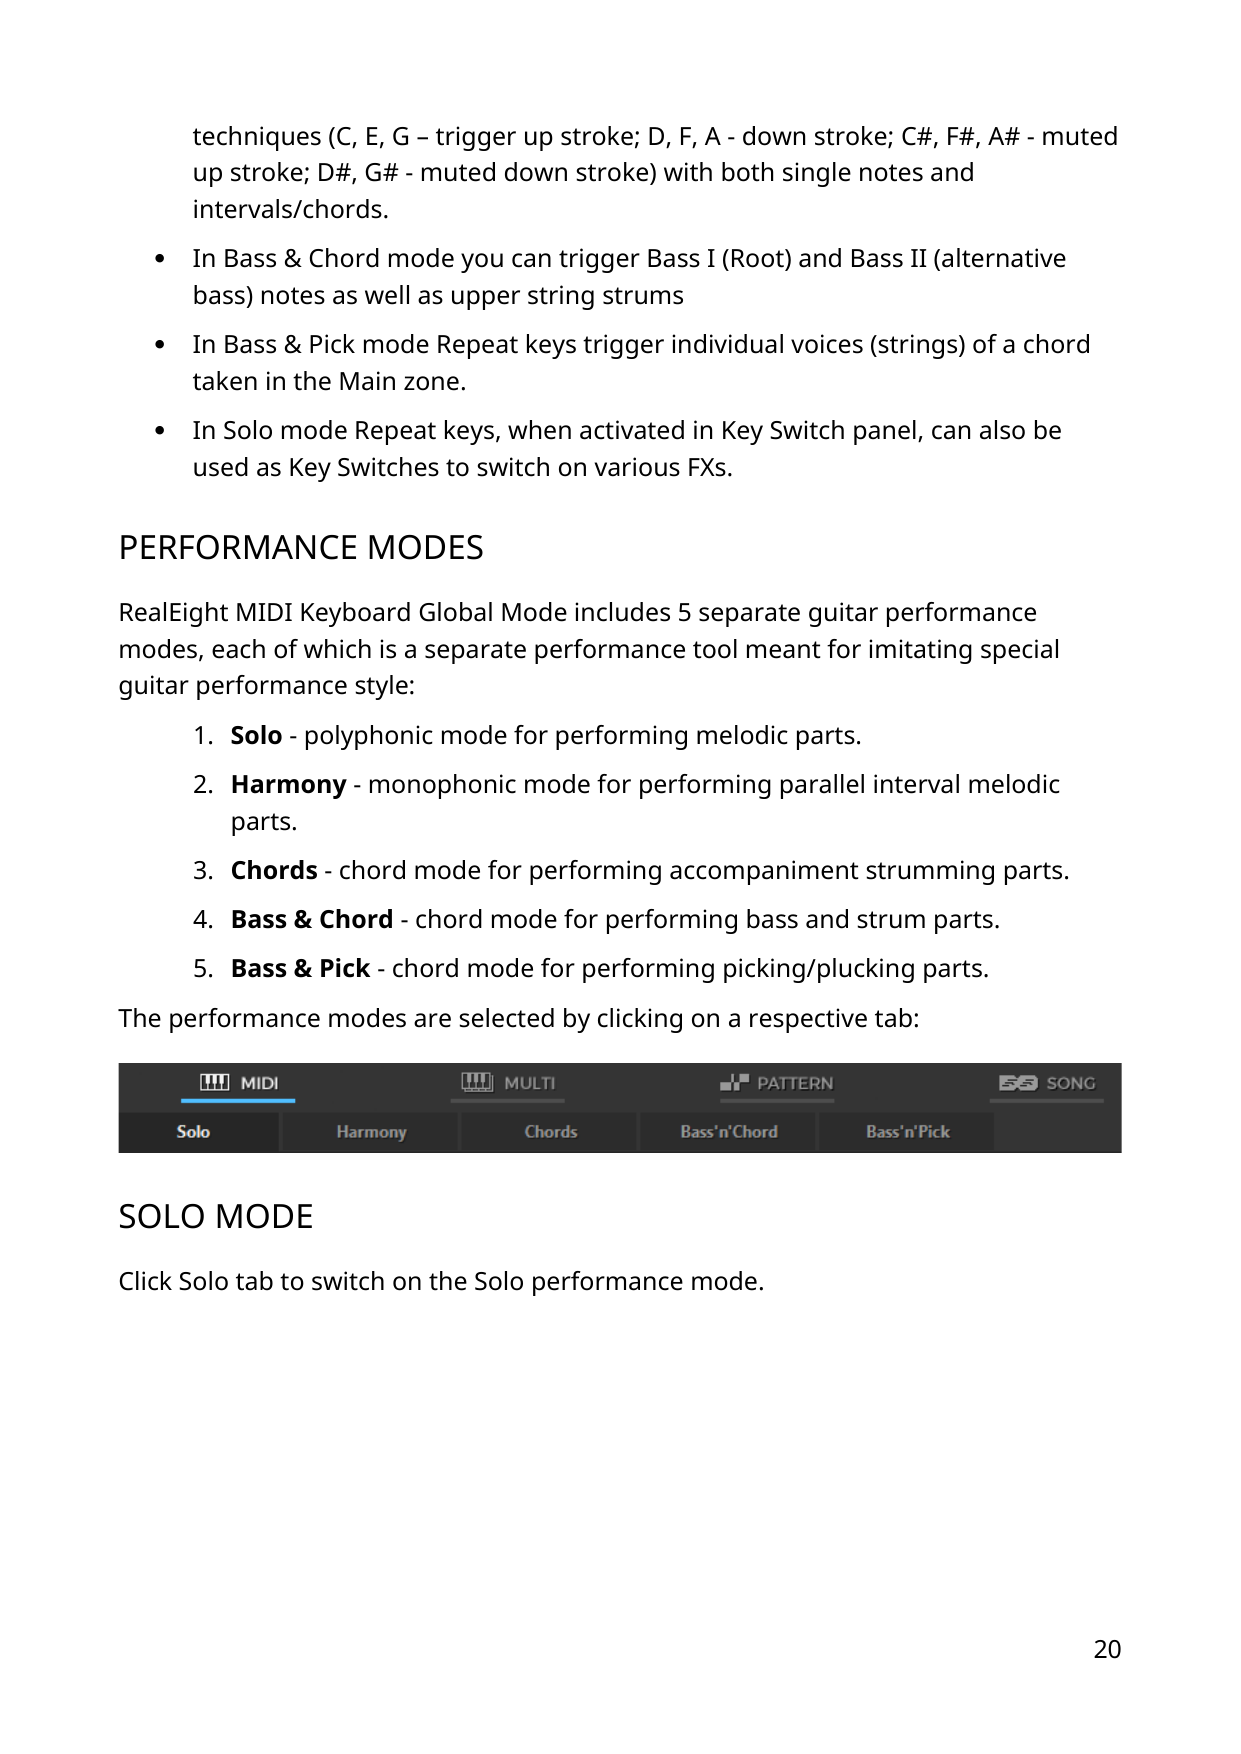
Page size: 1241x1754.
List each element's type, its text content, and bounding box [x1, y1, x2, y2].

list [155, 118, 1122, 226]
subtitle Performance Modes [118, 524, 1122, 569]
list Chords - chord mode for performing accompaniment strumming parts. [193, 853, 1122, 887]
list Solo - polyphonic mode for performing melodic parts. [193, 717, 1122, 751]
list Harmony - monophonic mode for performing parallel interval melodic parts. [193, 767, 1122, 837]
text RealEight MIDI Keyboard Global Mode includes 5 separate guitar performance modes, each of which is a separate performance tool meant for imitating special guitar performance style: [118, 594, 1122, 702]
list Bass & Pick - chord mode for performing picking/plucking parts. [193, 951, 1122, 985]
picture [118, 1063, 1122, 1153]
list In Solo mode Repeat keys, when activated in Key Switch panel, can also be used as Key Switches to switch on various FXs. [155, 413, 1122, 484]
list In Bass & Pick mode Repeat keys trigger individual voices (strings) of a chord taken in the Main zone. [155, 327, 1122, 398]
list Bass & Chord - chord mode for performing bass and strum parts. [193, 902, 1122, 936]
text Click Solo tab to switch on the Solo performance mode. [118, 1264, 1122, 1298]
list In Bass & Chord mode you can trigger Bass I (Root) and Bass II (alternative bass) notes as well as upper string strums [155, 241, 1122, 312]
text The performance modes are selected by clicking on a respective tab: [118, 1000, 1122, 1034]
subtitle Solo Mode [118, 1193, 1122, 1239]
